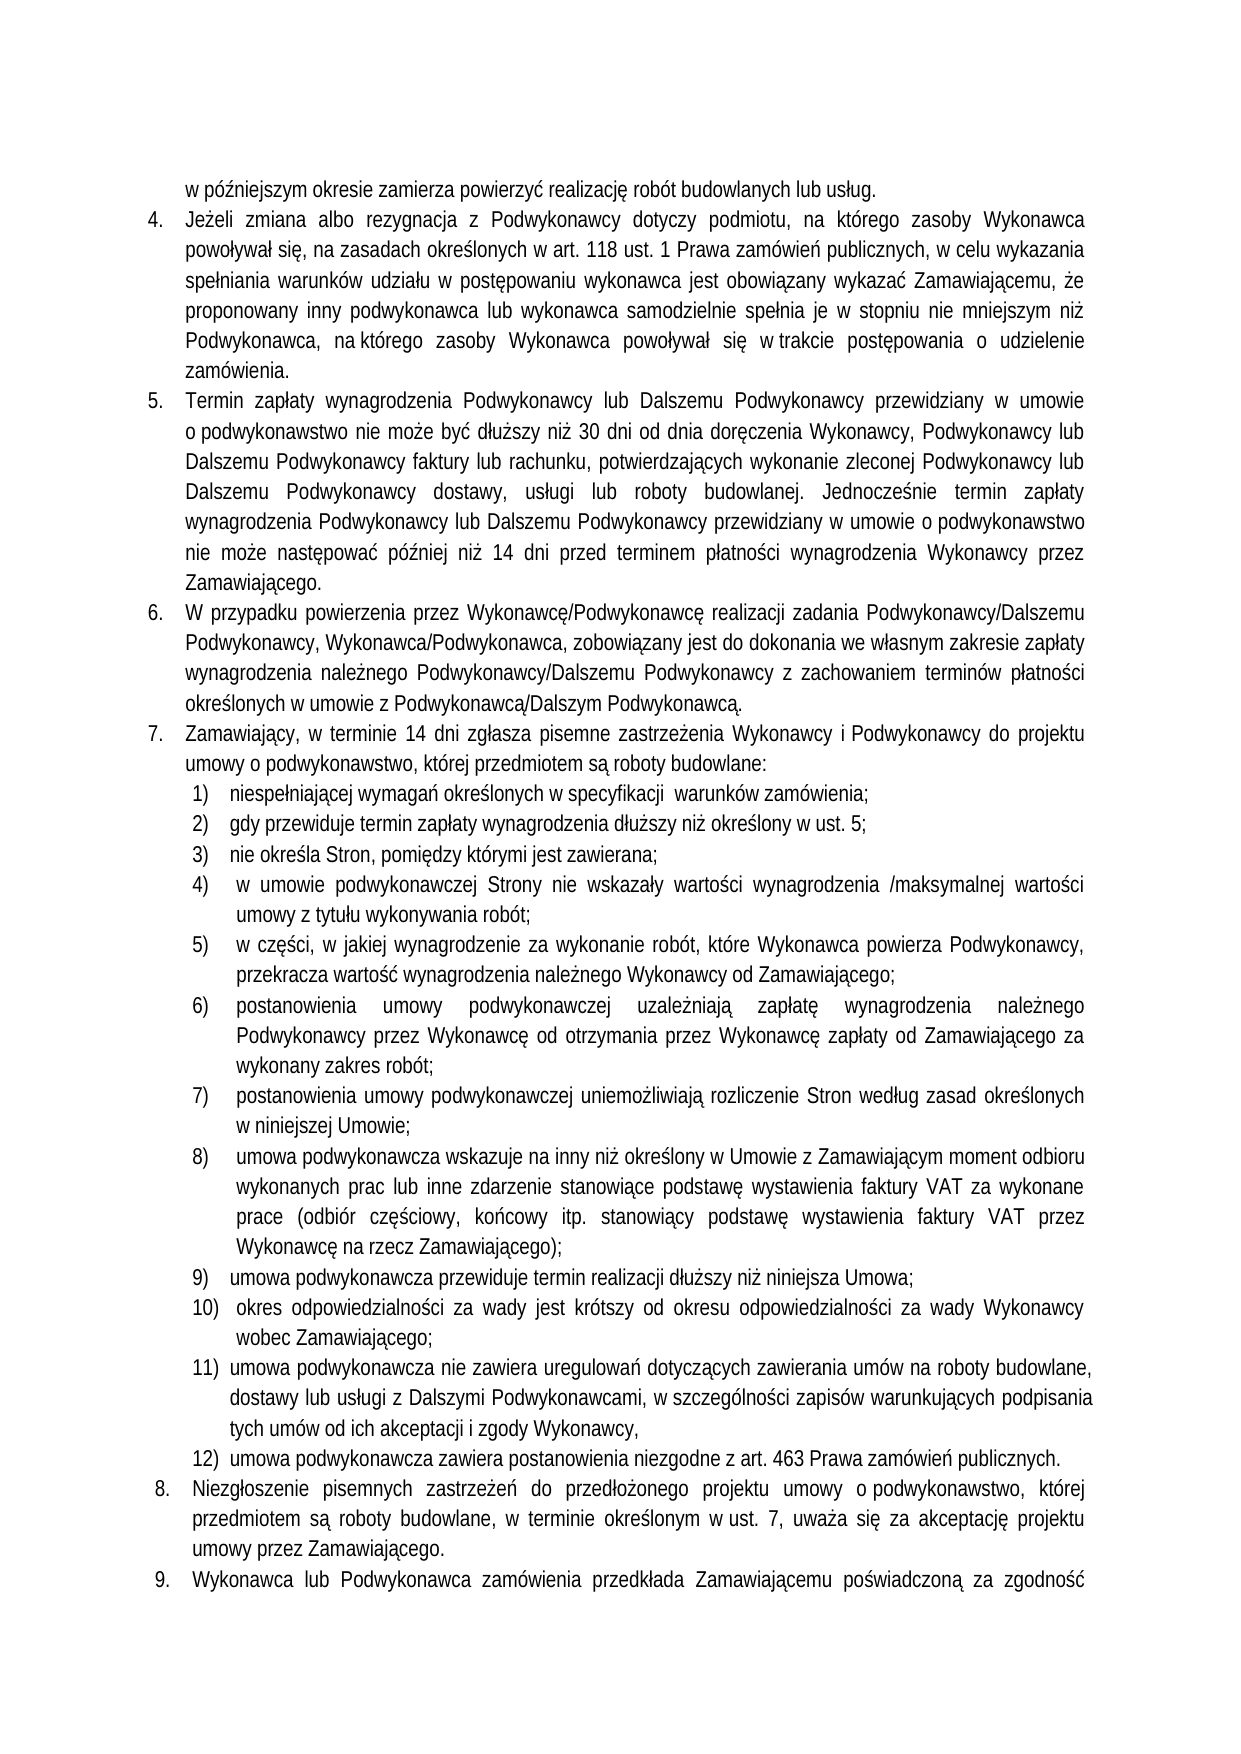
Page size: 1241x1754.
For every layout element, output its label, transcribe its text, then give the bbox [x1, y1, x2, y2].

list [154, 1566, 1085, 1592]
list Zamawiający, w terminie 14 dni zgłasza pisemne zastrzeżenia Wykonawcy i Podwykonawcy do projektu umowy o podwykonawstwo, której przedmiotem są roboty budowlane: [148, 720, 1085, 776]
list Jeżeli zmiana albo rezygnacja z Podwykonawcy dotyczy podmiotu, na którego zasoby Wykonawca powoływał się, na zasadach określonych w art. 118 ust. 1 Prawa zamówień publicznych, w celu wykazania spełniania warunków udziału w postępowaniu wykonawca jest obowiązany wykazać Zamawiającemu, że proponowany inny podwykonawca lub wykonawca samodzielnie spełnia je w stopniu nie mniejszym niż Podwykonawca, na którego zasoby Wykonawca powoływał się w trakcie postępowania o udzielenie zamówienia. [148, 206, 1085, 384]
list W przypadku powierzenia przez Wykonawcę/Podwykonawcę realizacji zadania Podwykonawcy/Dalszemu Podwykonawcy, Wykonawca/Podwykonawca, zobowiązany jest do dokonania we własnym zakresie zapłaty wynagrodzenia należnego Podwykonawcy/Dalszemu Podwykonawcy z zachowaniem terminów płatności określonych w umowie z Podwykonawcą/Dalszym Podwykonawcą. [148, 599, 1085, 716]
list nie określa Stron, pomiędzy którymi jest zawierana; [192, 841, 1085, 867]
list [148, 176, 1085, 202]
list postanowienia umowy podwykonawczej uniemożliwiają rozliczenie Stron według zasad określonych w niniejszej Umowie; [192, 1082, 1085, 1139]
list okres odpowiedzialności za wady jest krótszy od okresu odpowiedzialności za wady Wykonawcy wobec Zamawiającego; [192, 1294, 1085, 1350]
list umowa podwykonawcza wskazuje na inny niż określony w Umowie z Zamawiającym moment odbioru wykonanych prac lub inne zdarzenie stanowiące podstawę wystawienia faktury VAT za wykonane prace (odbiór częściowy, końcowy itp. stanowiący podstawę wystawienia faktury VAT przez Wykonawcę na rzecz Zamawiającego); [192, 1143, 1085, 1260]
list Niezgłoszenie pisemnych zastrzeżeń do przedłożonego projektu umowy o podwykonawstwo, której przedmiotem są roboty budowlane, w terminie określonym w ust. 7, uważa się za akceptację projektu umowy przez Zamawiającego. [154, 1475, 1085, 1562]
list umowa podwykonawcza nie zawiera uregulowań dotyczących zawierania umów na roboty budowlane, dostawy lub usługi z Dalszymi Podwykonawcami, w szczególności zapisów warunkujących podpisania tych umów od ich akceptacji i zgody Wykonawcy, [192, 1354, 1093, 1441]
list w części, w jakiej wynagrodzenie za wykonanie robót, które Wykonawca powierza Podwykonawcy, przekracza wartość wynagrodzenia należnego Wykonawcy od Zamawiającego; [192, 931, 1085, 988]
list umowa podwykonawcza przewiduje termin realizacji dłuższy niż niniejsza Umowa; [192, 1263, 1085, 1290]
list niespełniającej wymagań określonych w specyfikacji warunków zamówienia; [192, 780, 1085, 807]
list gdy przewiduje termin zapłaty wynagrodzenia dłuższy niż określony w ust. 5; [192, 810, 1085, 837]
list w umowie podwykonawczej Strony nie wskazały wartości wynagrodzenia /maksymalnej wartości umowy z tytułu wykonywania robót; [192, 871, 1085, 927]
list postanowienia umowy podwykonawczej uzależniają zapłatę wynagrodzenia należnego Podwykonawcy przez Wykonawcę od otrzymania przez Wykonawcę zapłaty od Zamawiającego za wykonany zakres robót; [192, 992, 1085, 1078]
list Termin zapłaty wynagrodzenia Podwykonawcy lub Dalszemu Podwykonawcy przewidziany w umowie o podwykonawstwo nie może być dłuższy niż 30 dni od dnia doręczenia Wykonawcy, Podwykonawcy lub Dalszemu Podwykonawcy faktury lub rachunku, potwierdzających wykonanie zleconej Podwykonawcy lub Dalszemu Podwykonawcy dostawy, usługi lub roboty budowlanej. Jednocześnie termin zapłaty wynagrodzenia Podwykonawcy lub Dalszemu Podwykonawcy przewidziany w umowie o podwykonawstwo nie może następować później niż 14 dni przed terminem płatności wynagrodzenia Wykonawcy przez Zamawiającego. [148, 387, 1085, 595]
list umowa podwykonawcza zawiera postanowienia niezgodne z art. 463 Prawa zamówień publicznych. [192, 1445, 1085, 1471]
